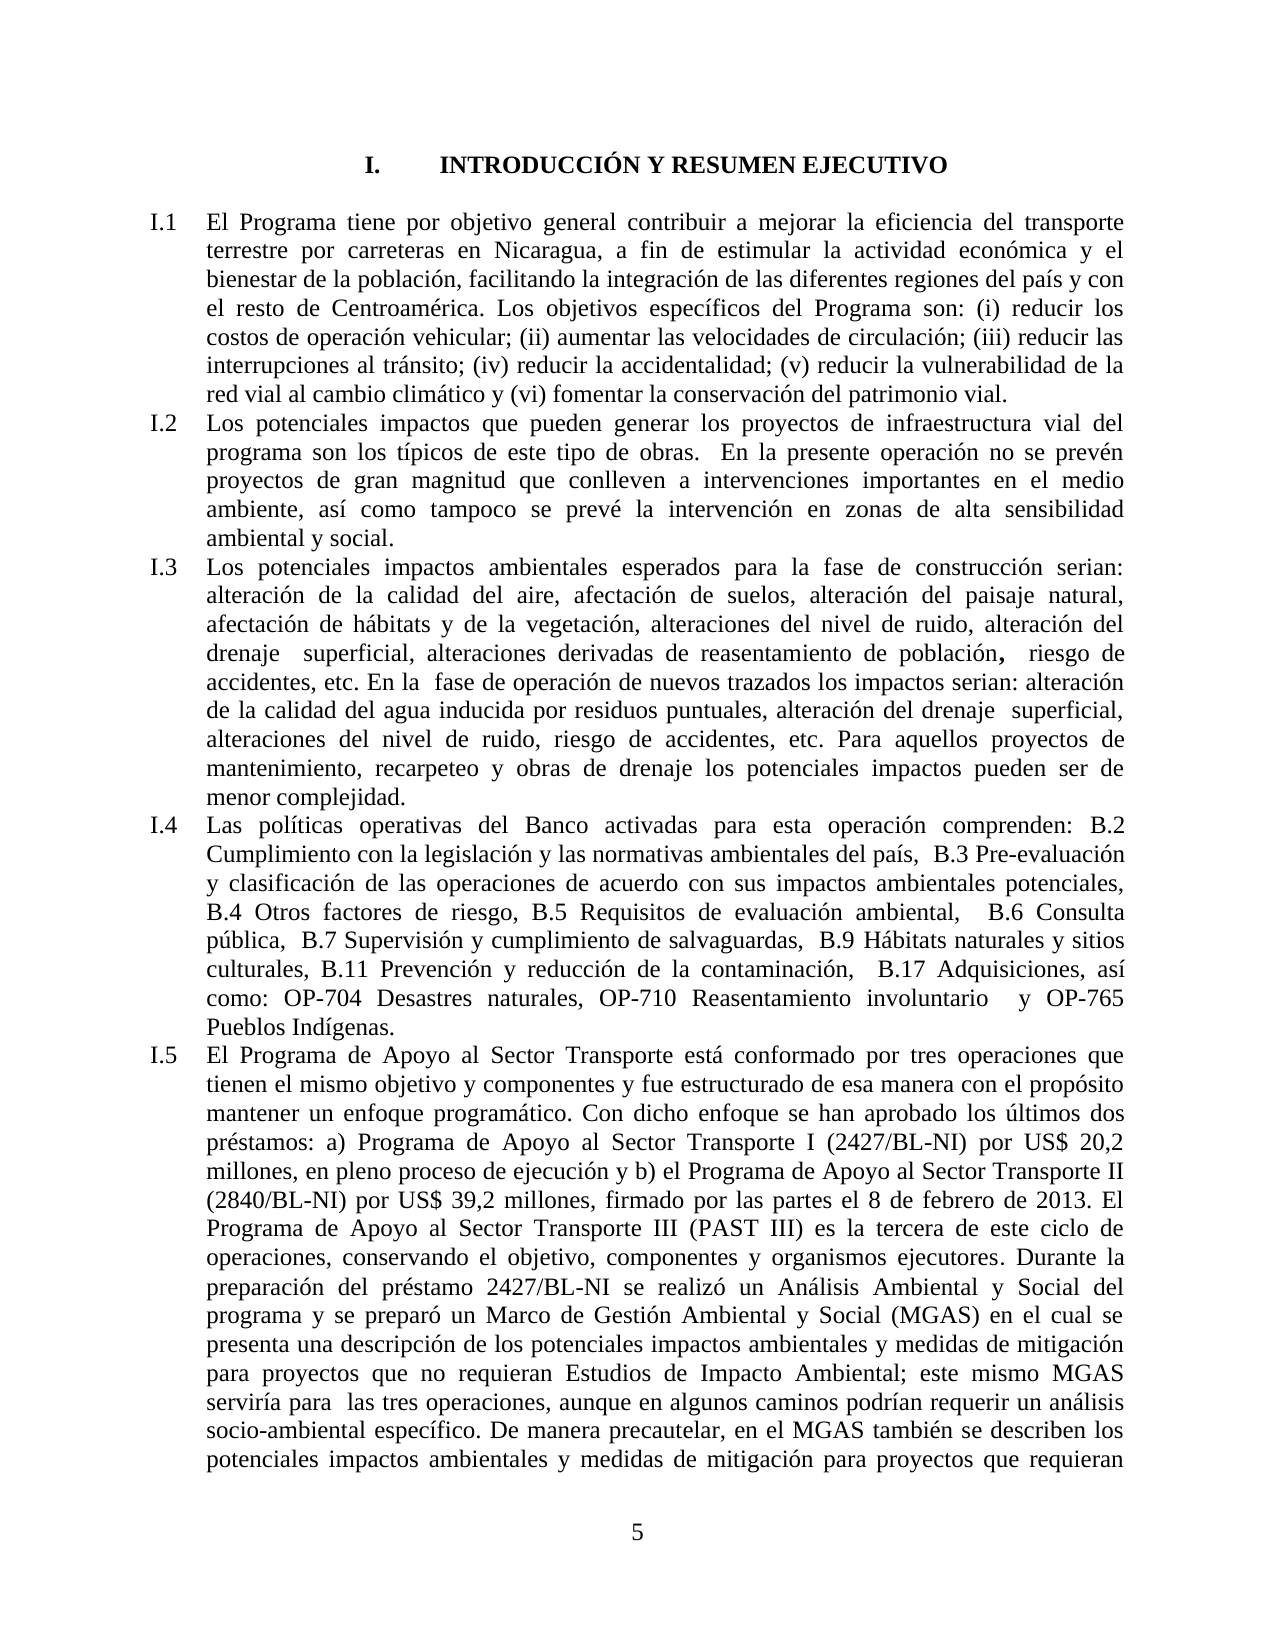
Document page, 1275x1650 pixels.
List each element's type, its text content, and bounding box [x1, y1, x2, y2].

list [150, 1041, 1125, 1473]
list Los potenciales impactos ambientales esperados para la fase de construcción serian: alteración de la calidad del aire, afectación de suelos, alteración del paisaje natural, afectación de hábitats y de la vegetación, alteraciones del nivel de ruido, alteración del drenaje superficial, alteraciones derivadas de reasentamiento de población, riesgo de accidentes, etc. En la fase de operación de nuevos trazados los impactos serian: alteración de la calidad del agua inducida por residuos puntuales, alteración del drenaje superficial, alteraciones del nivel de ruido, riesgo de accidentes, etc. Para aquellos proyectos de mantenimiento, recarpeteo y obras de drenaje los potenciales impactos pueden ser de menor complejidad. [150, 552, 1125, 811]
list Los potenciales impactos que pueden generar los proyectos de infraestructura vial del programa son los típicos de este tipo de obras. En la presente operación no se prevén proyectos de gran magnitud que conlleven a intervenciones importantes en el medio ambiente, así como tampoco se prevé la intervención en zonas de alta sensibilidad ambiental y social. [150, 408, 1125, 552]
list INTRODUCCIÓN Y RESUMEN EJECUTIVO [187, 150, 1125, 179]
list El Programa tiene por objetivo general contribuir a mejorar la eficiencia del transporte terrestre por carreteras en Nicaragua, a fin de estimular la actividad económica y el bienestar de la población, facilitando la integración de las diferentes regiones del país y con el resto de Centroamérica. Los objetivos específicos del Programa son: (i) reducir los costos de operación vehicular; (ii) aumentar las velocidades de circulación; (iii) reducir las interrupciones al tránsito; (iv) reducir la accidentalidad; (v) reducir la vulnerabilidad de la red vial al cambio climático y (vi) fomentar la conservación del patrimonio vial. [150, 207, 1125, 408]
list Las políticas operativas del Banco activadas para esta operación comprenden: B.2 Cumplimiento con la legislación y las normativas ambientales del país, B.3 Pre-evaluación y clasificación de las operaciones de acuerdo con sus impactos ambientales potenciales, B.4 Otros factores de riesgo, B.5 Requisitos de evaluación ambiental, B.6 Consulta pública, B.7 Supervisión y cumplimiento de salvaguardas, B.9 Hábitats naturales y sitios culturales, B.11 Prevención y reducción de la contaminación, B.17 Adquisiciones, así como: OP-704 Desastres naturales, OP-710 Reasentamiento involuntario y OP-765 Pueblos Indígenas. [150, 811, 1125, 1041]
